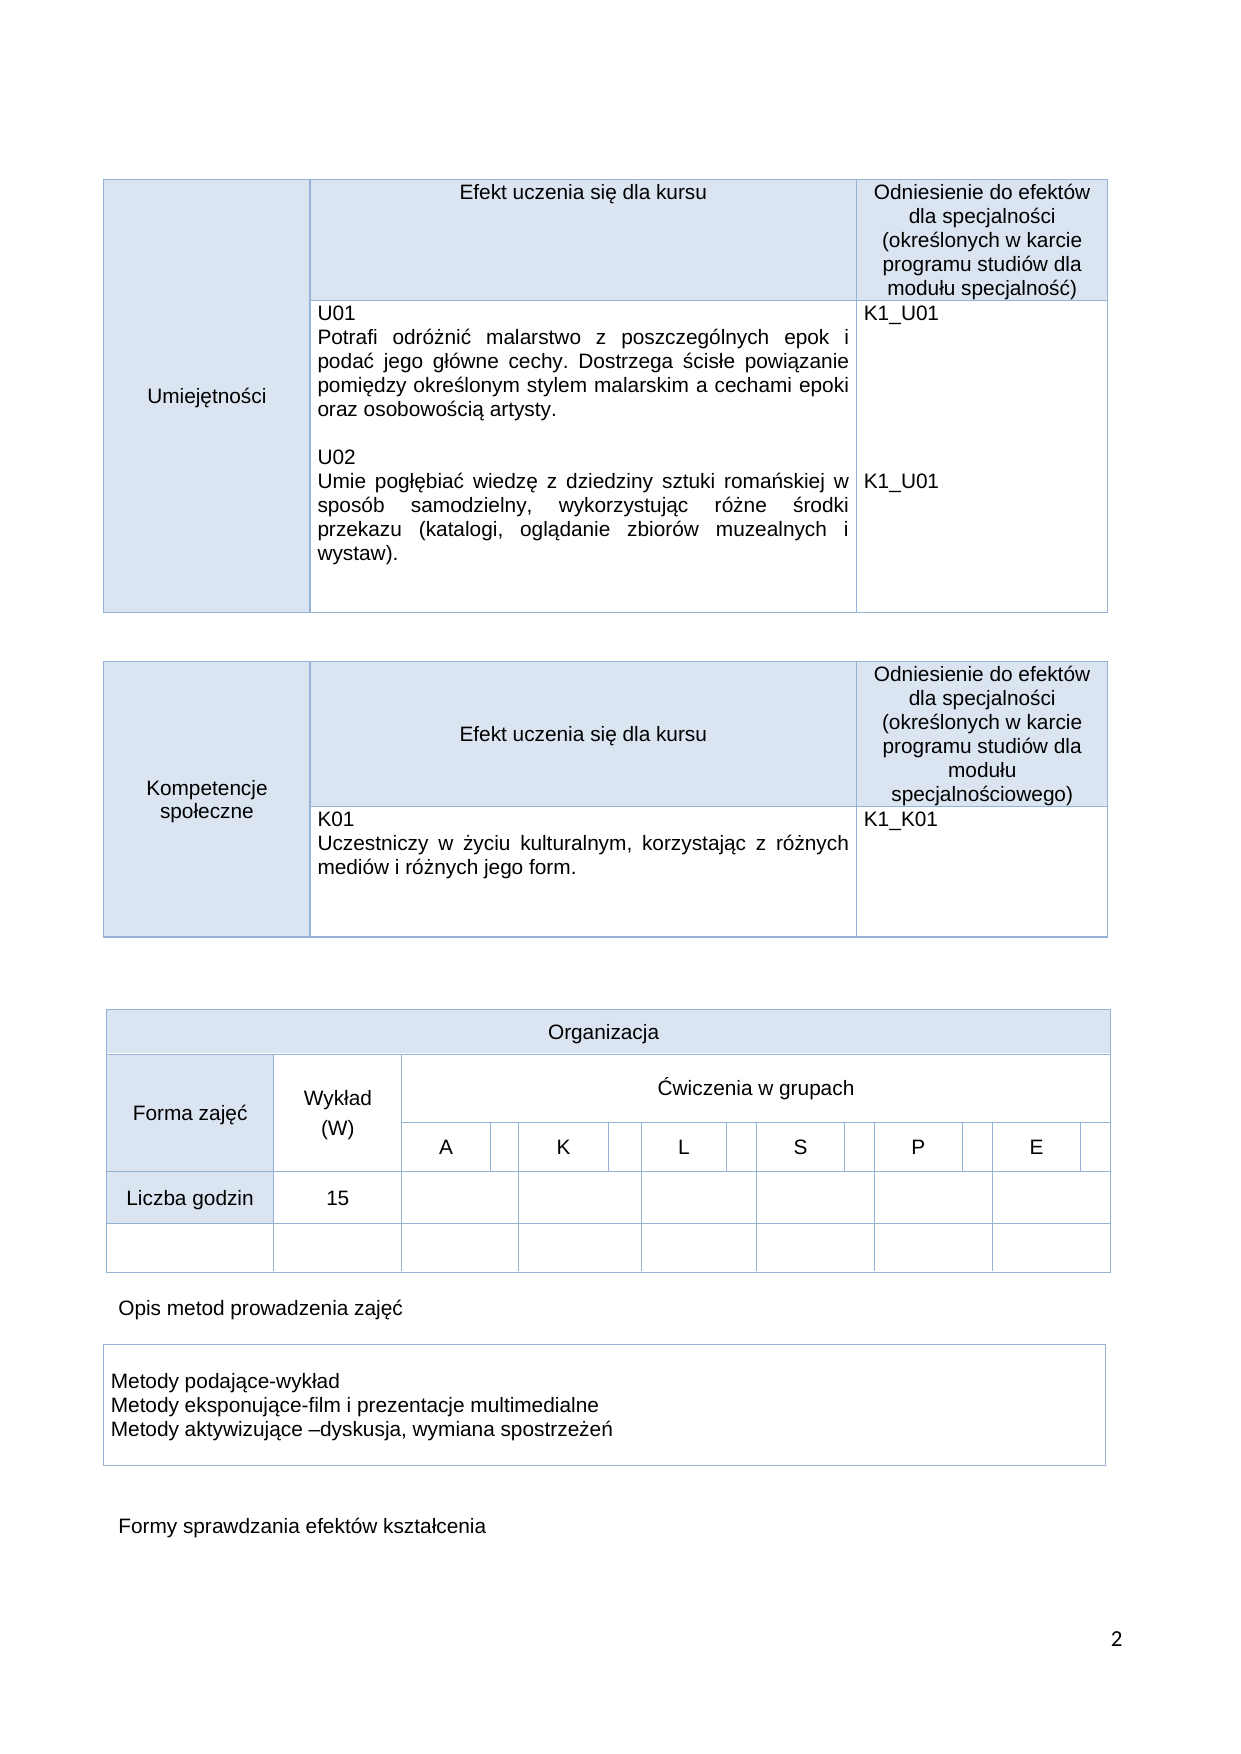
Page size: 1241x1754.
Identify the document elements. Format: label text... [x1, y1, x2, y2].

table_cell [402, 1172, 518, 1223]
table_cell [609, 1123, 641, 1171]
table_cell [274, 1224, 401, 1271]
table_cell [993, 1224, 1110, 1271]
table_cell [1081, 1123, 1110, 1171]
table_cell [757, 1172, 874, 1223]
table_cell [519, 1172, 641, 1223]
table_header Efekt uczenia się dla kursu [311, 662, 856, 806]
table_cell [402, 1224, 518, 1271]
text Opis metod prowadzenia zajęć [118, 1296, 1122, 1320]
table_cell K1_K01 [857, 807, 1107, 936]
table_cell 15 [274, 1172, 401, 1223]
table_cell [875, 1224, 992, 1271]
table_cell L [642, 1123, 726, 1171]
table_header Metody podające-wykład Metody eksponujące-film i prezentacje multimedialne Metody aktywizujące –dyskusja, wymiana spostrzeżeń [104, 1345, 1105, 1464]
table_cell [963, 1123, 992, 1171]
table_cell [993, 1172, 1110, 1223]
table_header Odniesienie do efektów dla specjalności (określonych w karcie programu studiów dla modułu specjalność) [857, 180, 1107, 300]
table_cell [491, 1123, 518, 1171]
table_header Odniesienie do efektów dla specjalności (określonych w karcie programu studiów dla modułu specjalnościowego) [857, 662, 1107, 806]
table_cell Forma zajęć [107, 1055, 273, 1171]
table_cell K01 Uczestniczy w życiu kulturalnym, korzystając z różnych mediów i różnych jego form. [311, 807, 856, 936]
table_cell [875, 1172, 992, 1223]
table_cell Liczba godzin [107, 1172, 273, 1223]
table_cell P [875, 1123, 962, 1171]
table_cell Ćwiczenia w grupach [402, 1055, 1110, 1122]
table_cell [727, 1123, 756, 1171]
table_cell [642, 1224, 756, 1271]
table_cell K1_U01 K1_U01 [857, 301, 1107, 612]
table_cell Wykład (W) [274, 1055, 401, 1171]
table_cell [757, 1224, 874, 1271]
table_header Umiejętności [104, 180, 309, 612]
table_cell A [402, 1123, 490, 1171]
table_header Organizacja [107, 1010, 1110, 1053]
table_header Kompetencje społeczne [104, 662, 309, 936]
table_header Efekt uczenia się dla kursu [311, 180, 856, 300]
table_cell [519, 1224, 641, 1271]
table_cell U01 Potrafi odróżnić malarstwo z poszczególnych epok i podać jego główne cechy. Dostrzega ścisłe powiązanie pomiędzy określonym stylem malarskim a cechami epoki oraz osobowością artysty. U02 Umie pogłębiać wiedzę z dziedziny sztuki romańskiej w sposób samodzielny, wykorzystując różne środki przekazu (katalogi, oglądanie zbiorów muzealnych i wystaw). [311, 301, 856, 612]
table_cell K [519, 1123, 608, 1171]
text Formy sprawdzania efektów kształcenia [118, 1513, 1122, 1537]
table_cell S [757, 1123, 844, 1171]
table_cell [642, 1172, 756, 1223]
table_cell [845, 1123, 874, 1171]
table_cell E [993, 1123, 1080, 1171]
table_cell [107, 1224, 273, 1271]
